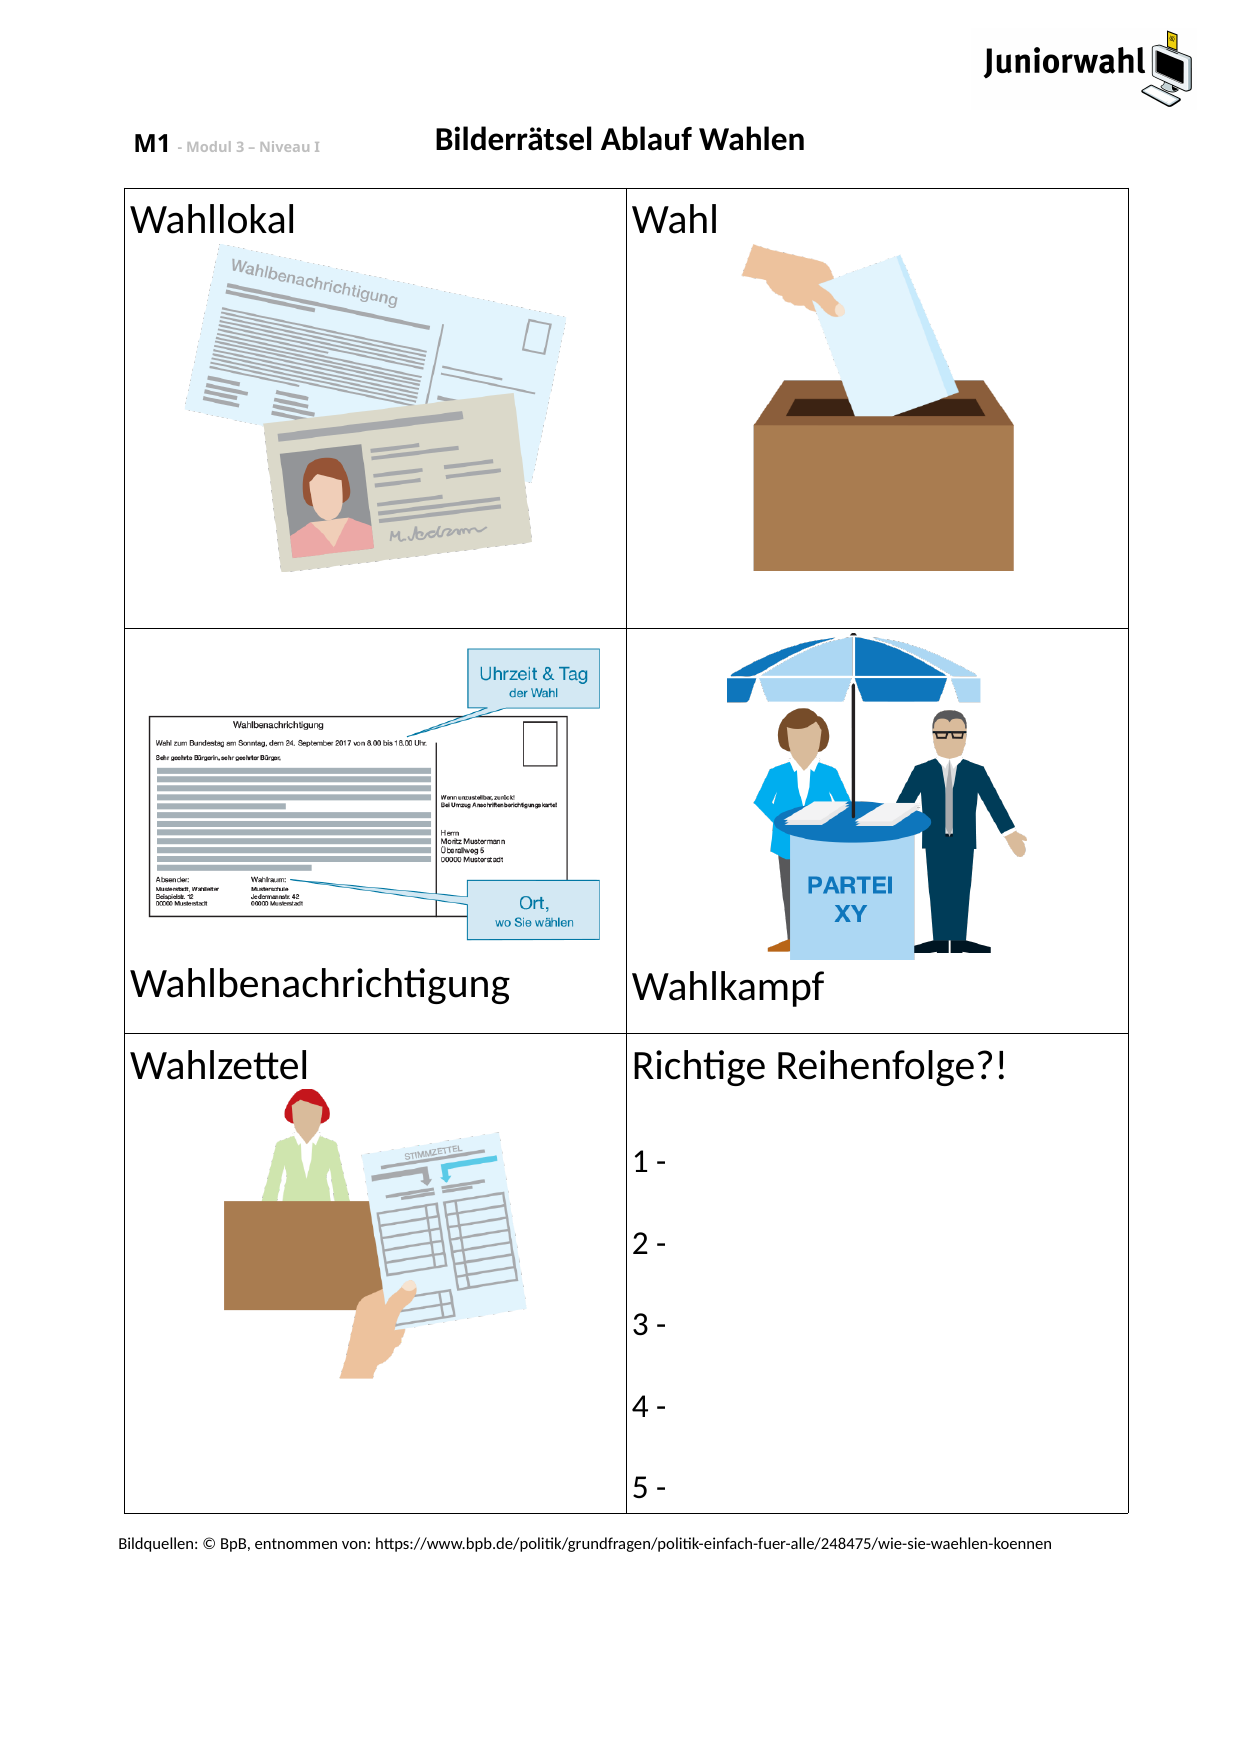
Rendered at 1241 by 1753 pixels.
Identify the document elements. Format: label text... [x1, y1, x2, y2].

picture [631, 633, 1123, 961]
picture [129, 633, 620, 957]
picture [971, 28, 1197, 110]
table_cell Wahlkampf [627, 629, 1128, 1033]
text Bilderrätsel Ablauf Wahlen [118, 118, 1122, 159]
table_header Wahllokal [125, 189, 626, 628]
picture [129, 244, 620, 572]
picture [631, 244, 1123, 572]
picture [158, 1089, 592, 1379]
table_cell Wahlzettel [125, 1034, 626, 1513]
table_cell Wahlbenachrichtigung [125, 629, 626, 1033]
table_cell Richtige Reihenfolge?! 1 - 2 - 3 - 4 - 5 - [627, 1034, 1128, 1513]
table_header Wahl [627, 189, 1128, 628]
text Bildquellen: © BpB, entnommen von: https://www.bpb.de/politik/grundfragen/politik-einfach-fuer-alle/248475/wie-sie-waehlen-koennen [118, 1533, 1122, 1553]
